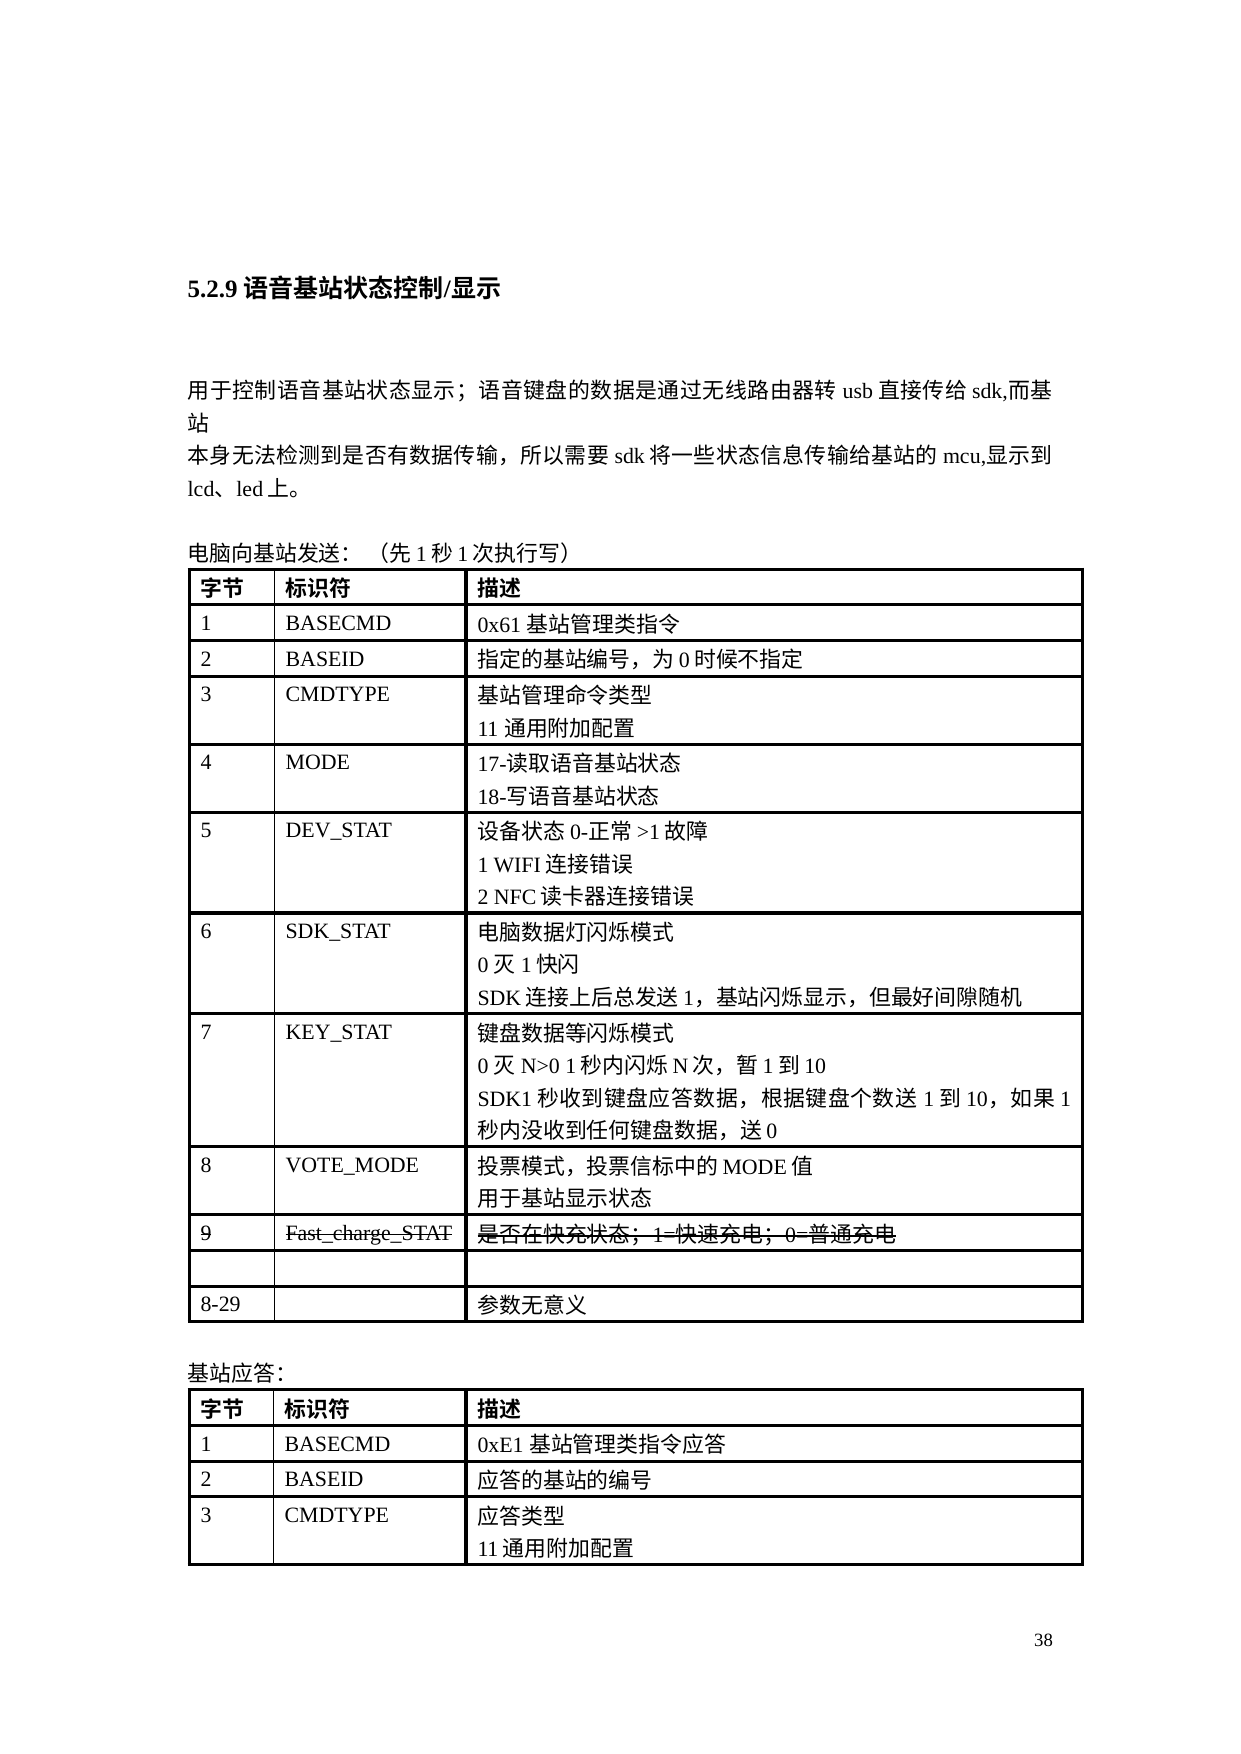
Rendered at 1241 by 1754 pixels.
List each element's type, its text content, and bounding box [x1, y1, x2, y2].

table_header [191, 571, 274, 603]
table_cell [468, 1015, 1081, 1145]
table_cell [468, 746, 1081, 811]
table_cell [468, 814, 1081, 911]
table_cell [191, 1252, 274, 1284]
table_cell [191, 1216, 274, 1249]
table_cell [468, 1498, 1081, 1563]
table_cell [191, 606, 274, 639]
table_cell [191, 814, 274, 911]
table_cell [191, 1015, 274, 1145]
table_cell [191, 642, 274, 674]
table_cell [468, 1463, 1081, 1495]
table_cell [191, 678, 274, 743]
text 基站应答： [187, 1356, 1053, 1388]
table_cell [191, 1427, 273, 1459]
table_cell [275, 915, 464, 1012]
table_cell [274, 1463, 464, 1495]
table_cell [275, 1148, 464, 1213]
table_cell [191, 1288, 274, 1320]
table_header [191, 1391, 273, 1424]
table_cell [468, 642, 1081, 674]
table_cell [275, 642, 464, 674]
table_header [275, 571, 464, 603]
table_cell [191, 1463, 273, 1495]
subtitle 5.2.9 语音基站状态控制/显示 [187, 254, 1053, 319]
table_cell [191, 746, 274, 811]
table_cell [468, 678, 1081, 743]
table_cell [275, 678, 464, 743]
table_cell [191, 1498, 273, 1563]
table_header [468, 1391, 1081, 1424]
text 本身无法检测到是否有数据传输，所以需要sdk将一些状态信息传输给基站的mcu,显示到lcd、led上。 [187, 438, 1053, 503]
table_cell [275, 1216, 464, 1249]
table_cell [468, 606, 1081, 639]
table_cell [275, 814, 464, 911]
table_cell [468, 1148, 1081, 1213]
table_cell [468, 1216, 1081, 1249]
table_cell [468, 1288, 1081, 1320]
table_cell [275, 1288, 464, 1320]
text 电脑向基站发送： （先1秒1次执行写） [187, 535, 1053, 568]
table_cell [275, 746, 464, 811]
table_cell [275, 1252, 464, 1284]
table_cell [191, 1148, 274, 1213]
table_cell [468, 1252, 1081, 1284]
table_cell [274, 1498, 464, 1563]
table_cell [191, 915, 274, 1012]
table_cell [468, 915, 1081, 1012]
text 用于控制语音基站状态显示；语音键盘的数据是通过无线路由器转usb直接传给sdk,而基站 [187, 373, 1053, 438]
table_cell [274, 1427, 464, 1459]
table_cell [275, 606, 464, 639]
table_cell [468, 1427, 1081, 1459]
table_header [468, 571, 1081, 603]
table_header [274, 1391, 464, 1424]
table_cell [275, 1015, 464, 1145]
